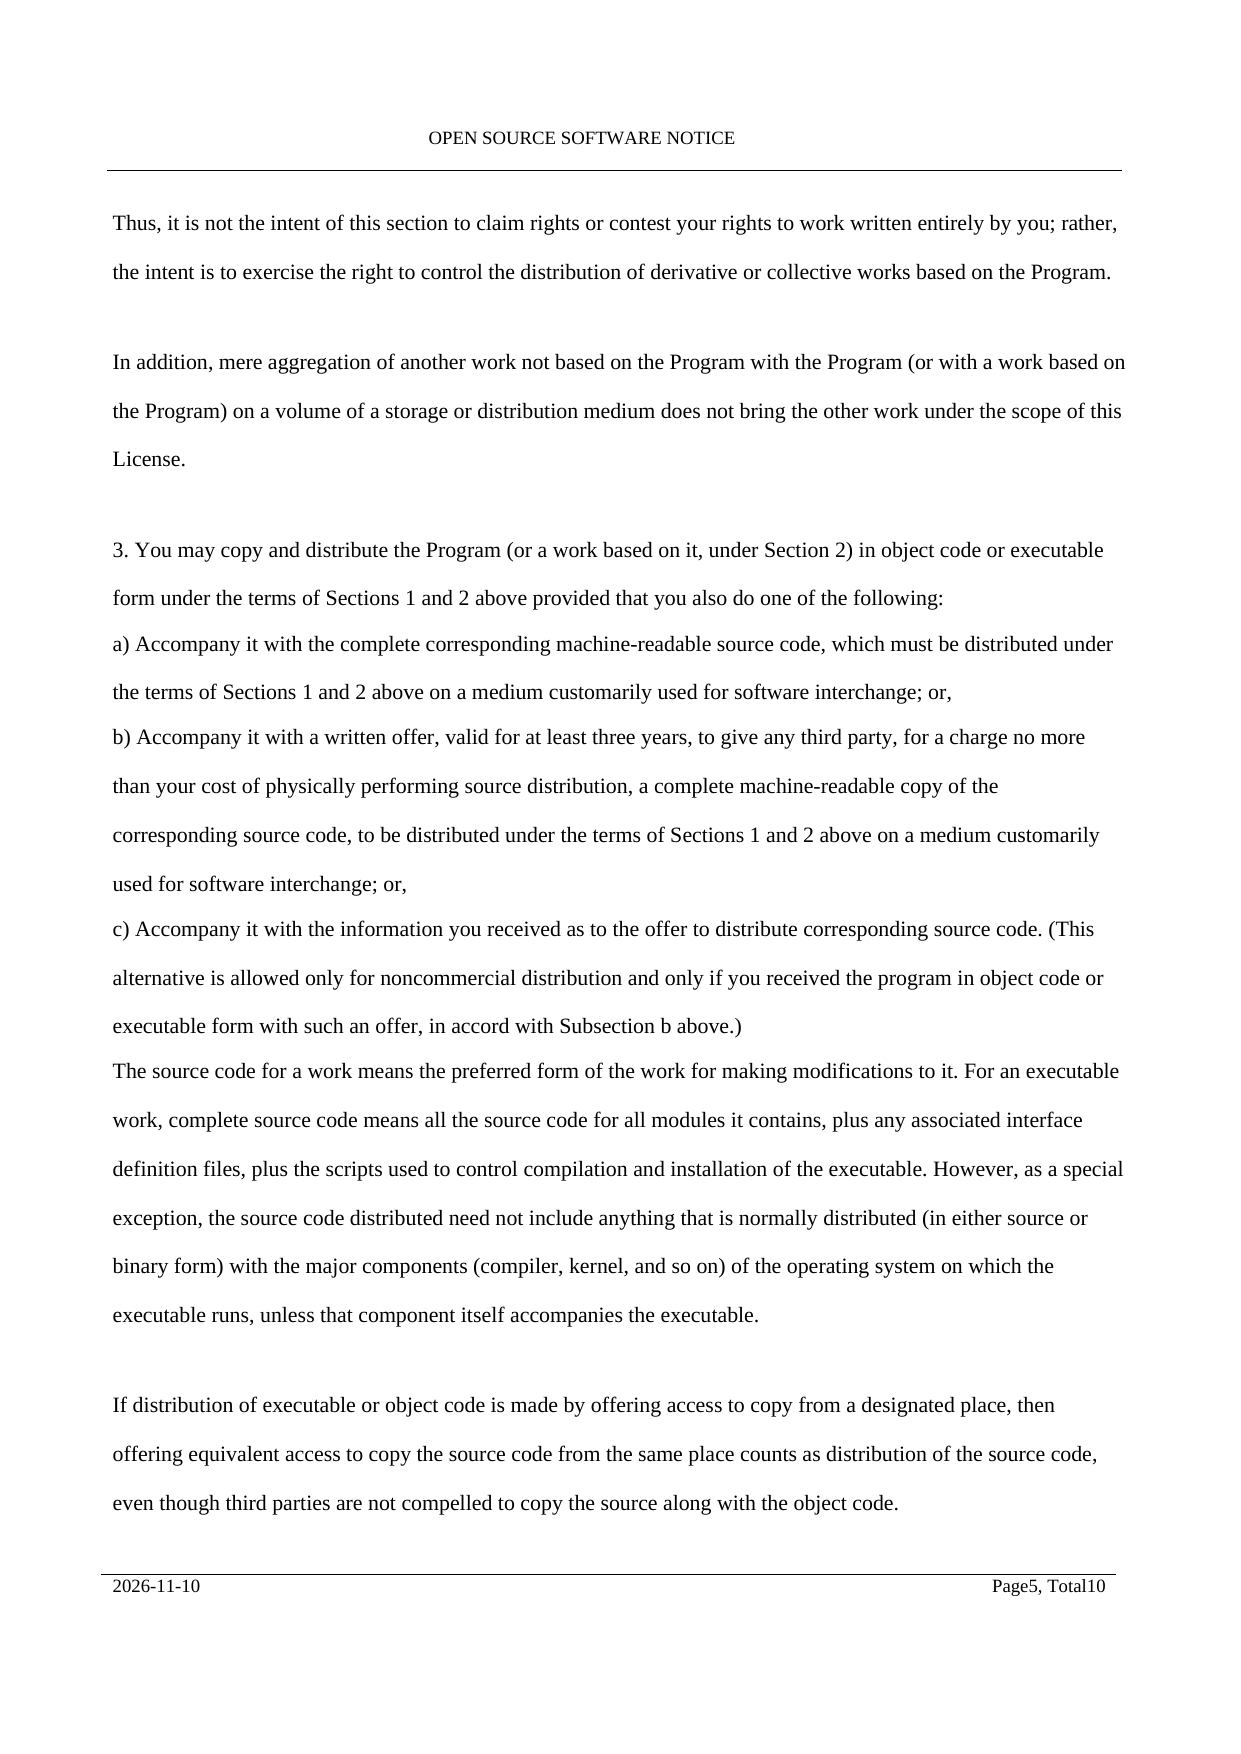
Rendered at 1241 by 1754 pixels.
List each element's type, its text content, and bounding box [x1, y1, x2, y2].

text In addition, mere aggregation of another work not based on the Program with the Program (or with a work based on the Program) on a volume of a storage or distribution medium does not bring the other work under the scope of this License. [112, 345, 1128, 475]
text The source code for a work means the preferred form of the work for making modifications to it. For an executable work, complete source code means all the source code for all modules it contains, plus any associated interface definition files, plus the scripts used to control compilation and installation of the executable. However, as a special exception, the source code distributed need not include anything that is normally distributed (in either source or binary form) with the major components (compiler, kernel, and so on) of the operating system on which the executable runs, unless that component itself accompanies the executable. [112, 1055, 1128, 1331]
text Thus, it is not the intent of this section to claim rights or contest your rights to work written entirely by you; rather, the intent is to exercise the right to control the distribution of derivative or collective works based on the Program. [112, 206, 1128, 288]
text a) Accompany it with the complete corresponding machine-readable source code, which must be distributed under the terms of Sections 1 and 2 above on a medium customarily used for software interchange; or, [112, 627, 1128, 708]
text 3. You may copy and distribute the Program (or a work based on it, under Section 2) in object code or executable form under the terms of Sections 1 and 2 above provided that you also do one of the following: [112, 533, 1128, 614]
text b) Accompany it with a written offer, valid for at least three years, to give any third party, for a charge no more than your cost of physically performing source distribution, a complete machine-readable copy of the corresponding source code, to be distributed under the terms of Sections 1 and 2 above on a medium customarily used for software interchange; or, [112, 721, 1128, 899]
text c) Accompany it with the information you received as to the offer to distribute corresponding source code. (This alternative is allowed only for noncommercial distribution and only if you received the program in object code or executable form with such an offer, in accord with Subsection b above.) [112, 912, 1128, 1042]
text If distribution of executable or object code is made by offering access to copy from a designated place, then offering equivalent access to copy the source code from the same place counts as distribution of the source code, even though third parties are not compelled to copy the source along with the object code. [112, 1389, 1128, 1519]
